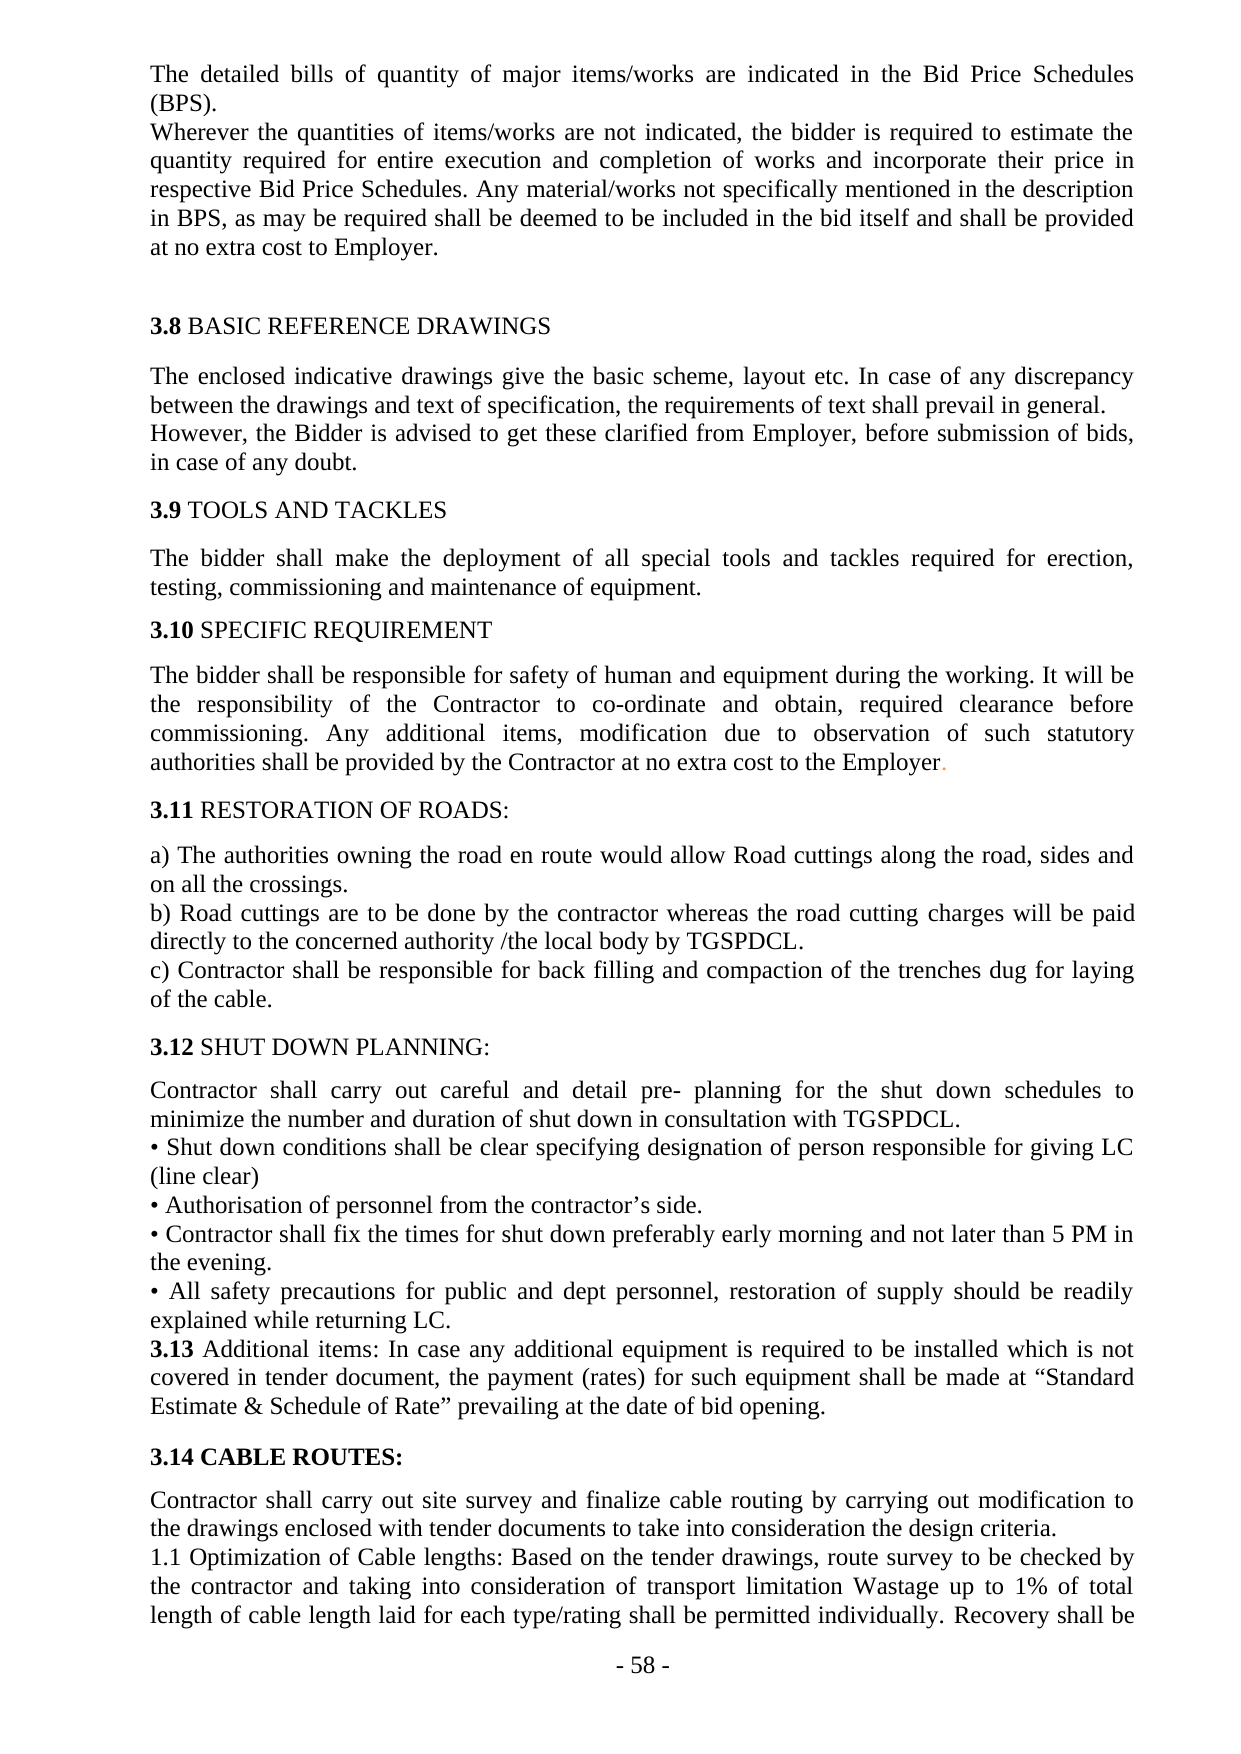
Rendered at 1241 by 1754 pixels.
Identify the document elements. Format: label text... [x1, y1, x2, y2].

text b) Road cuttings are to be done by the contractor whereas the road cutting charges will be paid directly to the concerned authority /the local body by TGSPDCL. [150, 898, 1135, 955]
text 3.9 TOOLS AND TACKLES [150, 495, 1135, 524]
text • Shut down conditions shall be clear specifying designation of person responsible for giving LC (line clear) [150, 1132, 1135, 1190]
text Wherever the quantities of items/works are not indicated, the bidder is required to estimate the quantity required for entire execution and completion of works and incorporate their price in respective Bid Price Schedules. Any material/works not specifically mentioned in the description in BPS, as may be required shall be deemed to be included in the bid itself and shall be provided at no extra cost to Employer. [150, 117, 1135, 260]
text 3.11 RESTORATION OF ROADS: [150, 795, 1135, 823]
text c) Contractor shall be responsible for back filling and compaction of the trenches dug for laying of the cable. [150, 955, 1135, 1013]
text However, the Bidder is advised to get these clarified from Employer, before submission of bids, in case of any doubt. [150, 418, 1135, 476]
text Contractor shall carry out careful and detail pre- planning for the shut down schedules to minimize the number and duration of shut down in consultation with TGSPDCL. [150, 1075, 1135, 1132]
text 3.12 SHUT DOWN PLANNING: [150, 1032, 1135, 1061]
text 3.10 SPECIFIC REQUIREMENT [150, 615, 1135, 644]
text 3.14 CABLE ROUTES: [150, 1442, 1135, 1470]
text • Authorisation of personnel from the contractor’s side. [150, 1190, 1135, 1219]
text The enclosed indicative drawings give the basic scheme, layout etc. In case of any discrepancy between the drawings and text of specification, the requirements of text shall prevail in general. [150, 361, 1135, 418]
text a) The authorities owning the road en route would allow Road cuttings along the road, sides and on all the crossings. [150, 840, 1135, 898]
text The detailed bills of quantity of major items/works are indicated in the Bid Price Schedules (BPS). [150, 59, 1135, 117]
text 3.13 Additional items: In case any additional equipment is required to be installed which is not covered in tender document, the payment (rates) for such equipment shall be made at “Standard Estimate & Schedule of Rate” prevailing at the date of bid opening. [150, 1334, 1135, 1420]
text Contractor shall carry out site survey and finalize cable routing by carrying out modification to the drawings enclosed with tender documents to take into consideration the design criteria. [150, 1485, 1135, 1542]
text The bidder shall make the deployment of all special tools and tackles required for erection, testing, commissioning and maintenance of equipment. [150, 543, 1135, 601]
text The bidder shall be responsible for safety of human and equipment during the working. It will be the responsibility of the Contractor to co-ordinate and obtain, required clearance before commissioning. Any additional items, modification due to observation of such statutory authorities shall be provided by the Contractor at no extra cost to the Employer. [150, 661, 1135, 776]
text 3.8 BASIC REFERENCE DRAWINGS [150, 311, 1135, 339]
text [150, 1542, 1135, 1628]
text • All safety precautions for public and dept personnel, restoration of supply should be readily explained while returning LC. [150, 1276, 1135, 1334]
text • Contractor shall fix the times for shut down preferably early morning and not later than 5 PM in the evening. [150, 1219, 1135, 1276]
